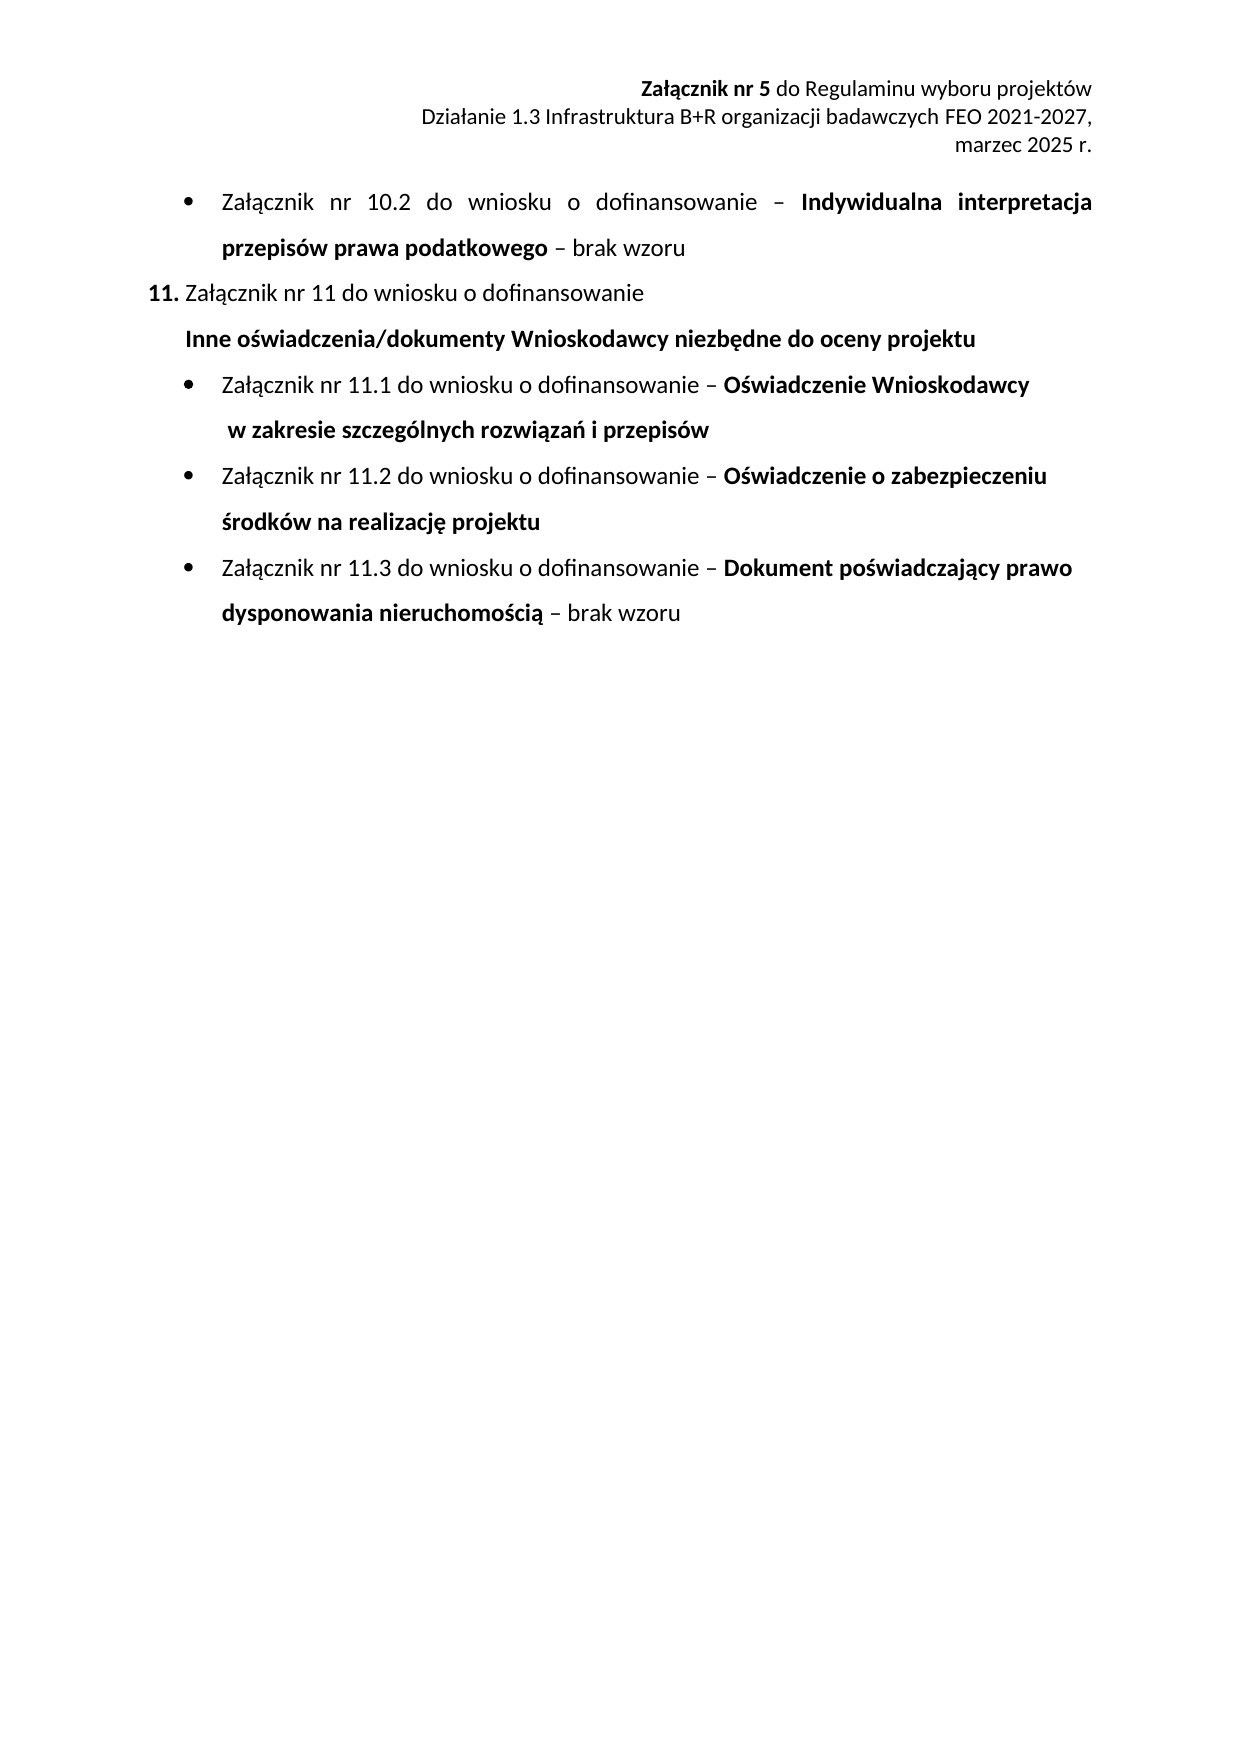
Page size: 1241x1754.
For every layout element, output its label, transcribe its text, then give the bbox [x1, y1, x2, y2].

text Inne oświadczenia/dokumenty Wnioskodawcy niezbędne do oceny projektu [185, 323, 1092, 354]
list Załącznik nr 11 do wniosku o dofinansowanie [148, 277, 1092, 308]
list Załącznik nr 11.2 do wniosku o dofinansowanie – Oświadczenie o zabezpieczeniu środków na realizację projektu [184, 460, 1092, 537]
list Załącznik nr 10.2 do wniosku o dofinansowanie – Indywidualna interpretacja przepisów prawa podatkowego – brak wzoru [184, 186, 1092, 262]
list Załącznik nr 11.1 do wniosku o dofinansowanie – Oświadczenie Wnioskodawcy w zakresie szczególnych rozwiązań i przepisów [184, 369, 1092, 445]
list Załącznik nr 11.3 do wniosku o dofinansowanie – Dokument poświadczający prawo dysponowania nieruchomością – brak wzoru [184, 552, 1092, 628]
